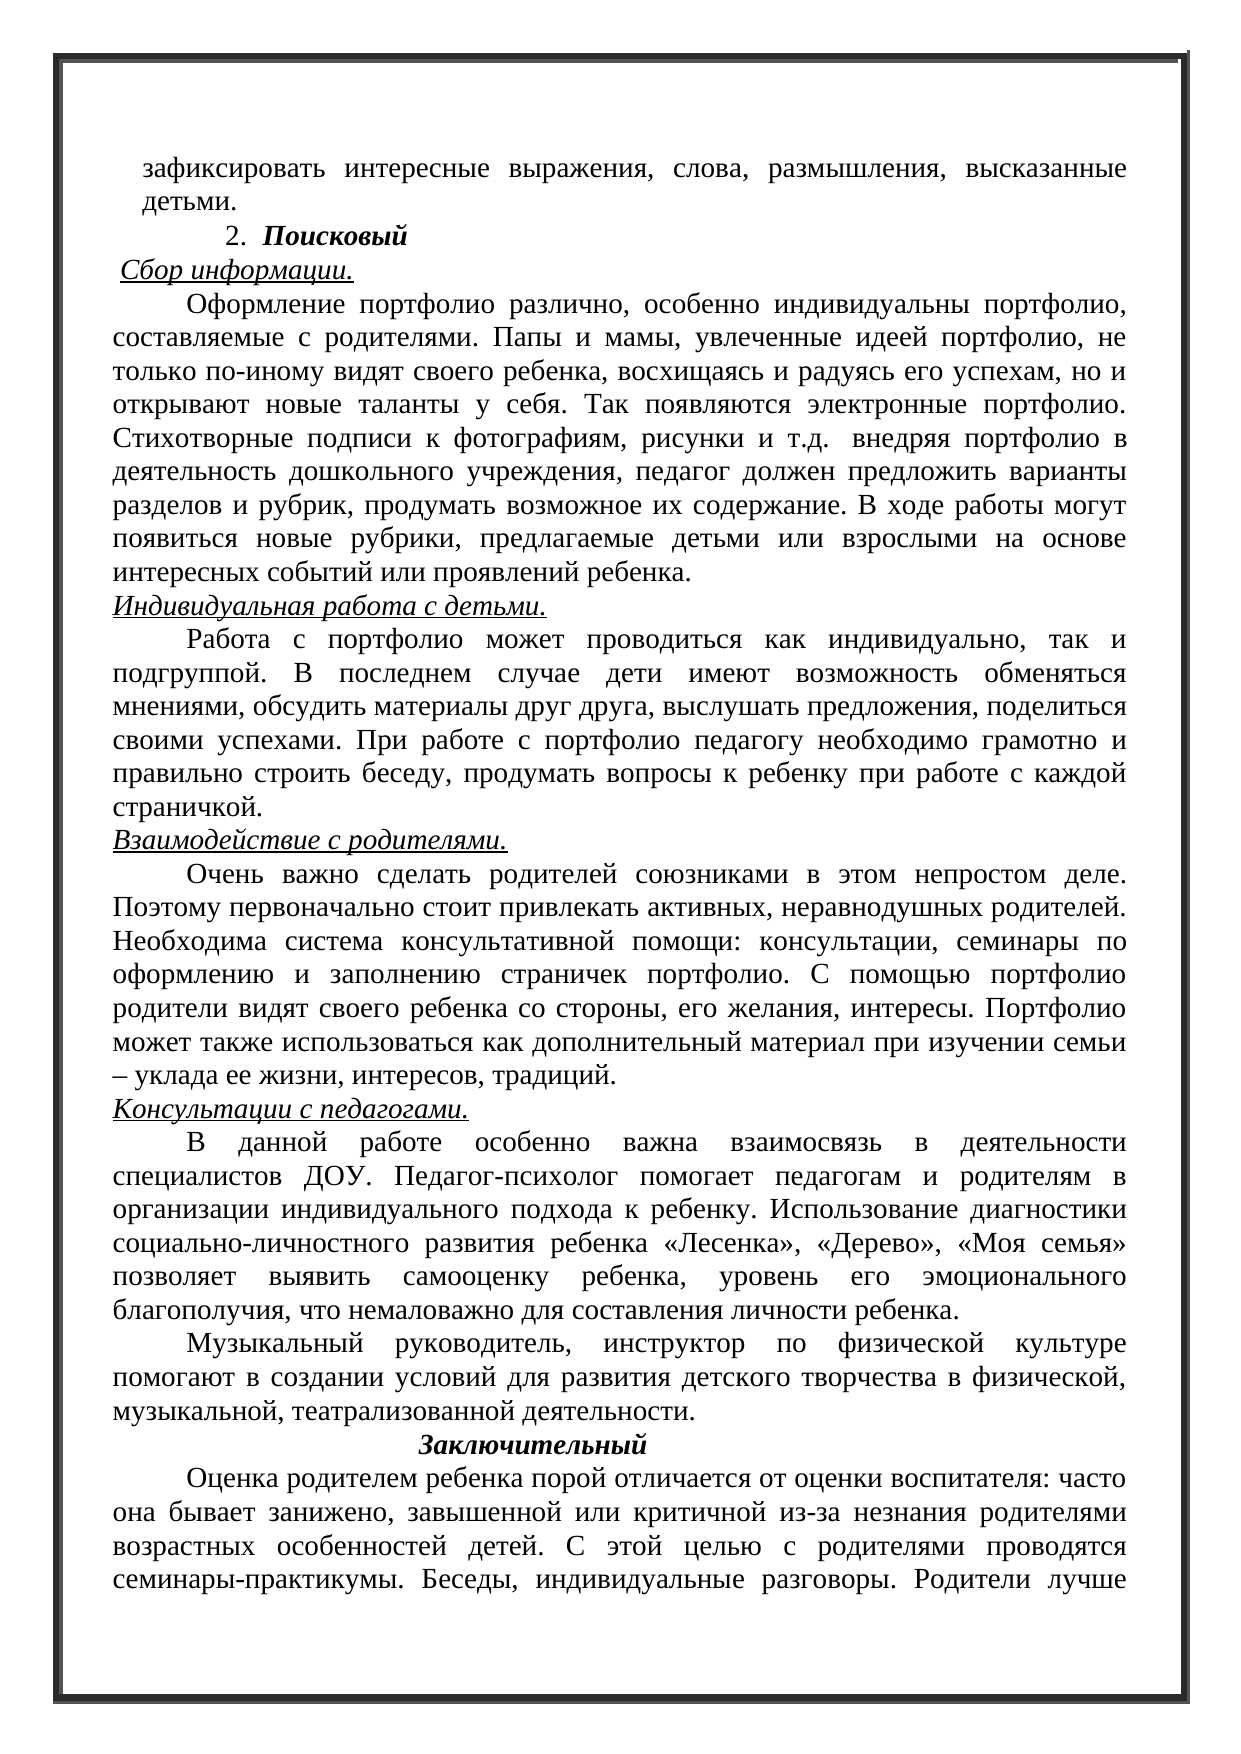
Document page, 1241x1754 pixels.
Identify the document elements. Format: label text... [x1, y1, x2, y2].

text Взаимодействие с родителями. [112, 822, 1128, 856]
text Индивидуальная работа с детьми. [112, 588, 1128, 621]
text Заключительный [112, 1426, 1128, 1461]
text Работа с портфолио может проводиться как индивидуально, так и подгруппой. В последнем случае дети имеют возможность обменяться мнениями, обсудить материалы друг друга, выслушать предложения, поделиться своими успехами. При работе с портфолио педагогу необходимо грамотно и правильно строить беседу, продумать вопросы к ребенку при работе с каждой страничкой. [112, 621, 1128, 822]
text Очень важно сделать родителей союзниками в этом непростом деле. Поэтому первоначально стоит привлекать активных, неравнодушных родителей. Необходима система консультативной помощи: консультации, семинары по оформлению и заполнению страничек портфолио. С помощью портфолио родители видят своего ребенка со стороны, его желания, интересы. Портфолио может также использоваться как дополнительный материал при изучении семьи – уклада ее жизни, интересов, традиций. [112, 856, 1128, 1091]
text Оформление портфолио различно, особенно индивидуальны портфолио, составляемые с родителями. Папы и мамы, увлеченные идеей портфолио, не только по-иному видят своего ребенка, восхищаясь и радуясь его успехам, но и открывают новые таланты у себя. Так появляются электронные портфолио. Стихотворные подписи к фотографиям, рисунки и т.д. внедряя портфолио в деятельность дошкольного учреждения, педагог должен предложить варианты разделов и рубрик, продумать возможное их содержание. В ходе работы могут появиться новые рубрики, предлагаемые детьми или взрослыми на основе интересных событий или проявлений ребенка. [112, 286, 1128, 588]
list Поисковый [225, 217, 1128, 251]
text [112, 1461, 1128, 1595]
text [142, 150, 1128, 217]
text Музыкальный руководитель, инструктор по физической культуре помогают в создании условий для развития детского творчества в физической, музыкальной, театрализованной деятельности. [112, 1326, 1128, 1426]
text В данной работе особенно важна взаимосвязь в деятельности специалистов ДОУ. Педагог-психолог помогает педагогам и родителям в организации индивидуального подхода к ребенку. Использование диагностики социально-личностного развития ребенка «Лесенка», «Дерево», «Моя семья» позволяет выявить самооценку ребенка, уровень его эмоционального благополучия, что немаловажно для составления личности ребенка. [112, 1124, 1128, 1326]
text Сбор информации. [112, 251, 1128, 286]
text Консультации с педагогами. [112, 1091, 1128, 1124]
